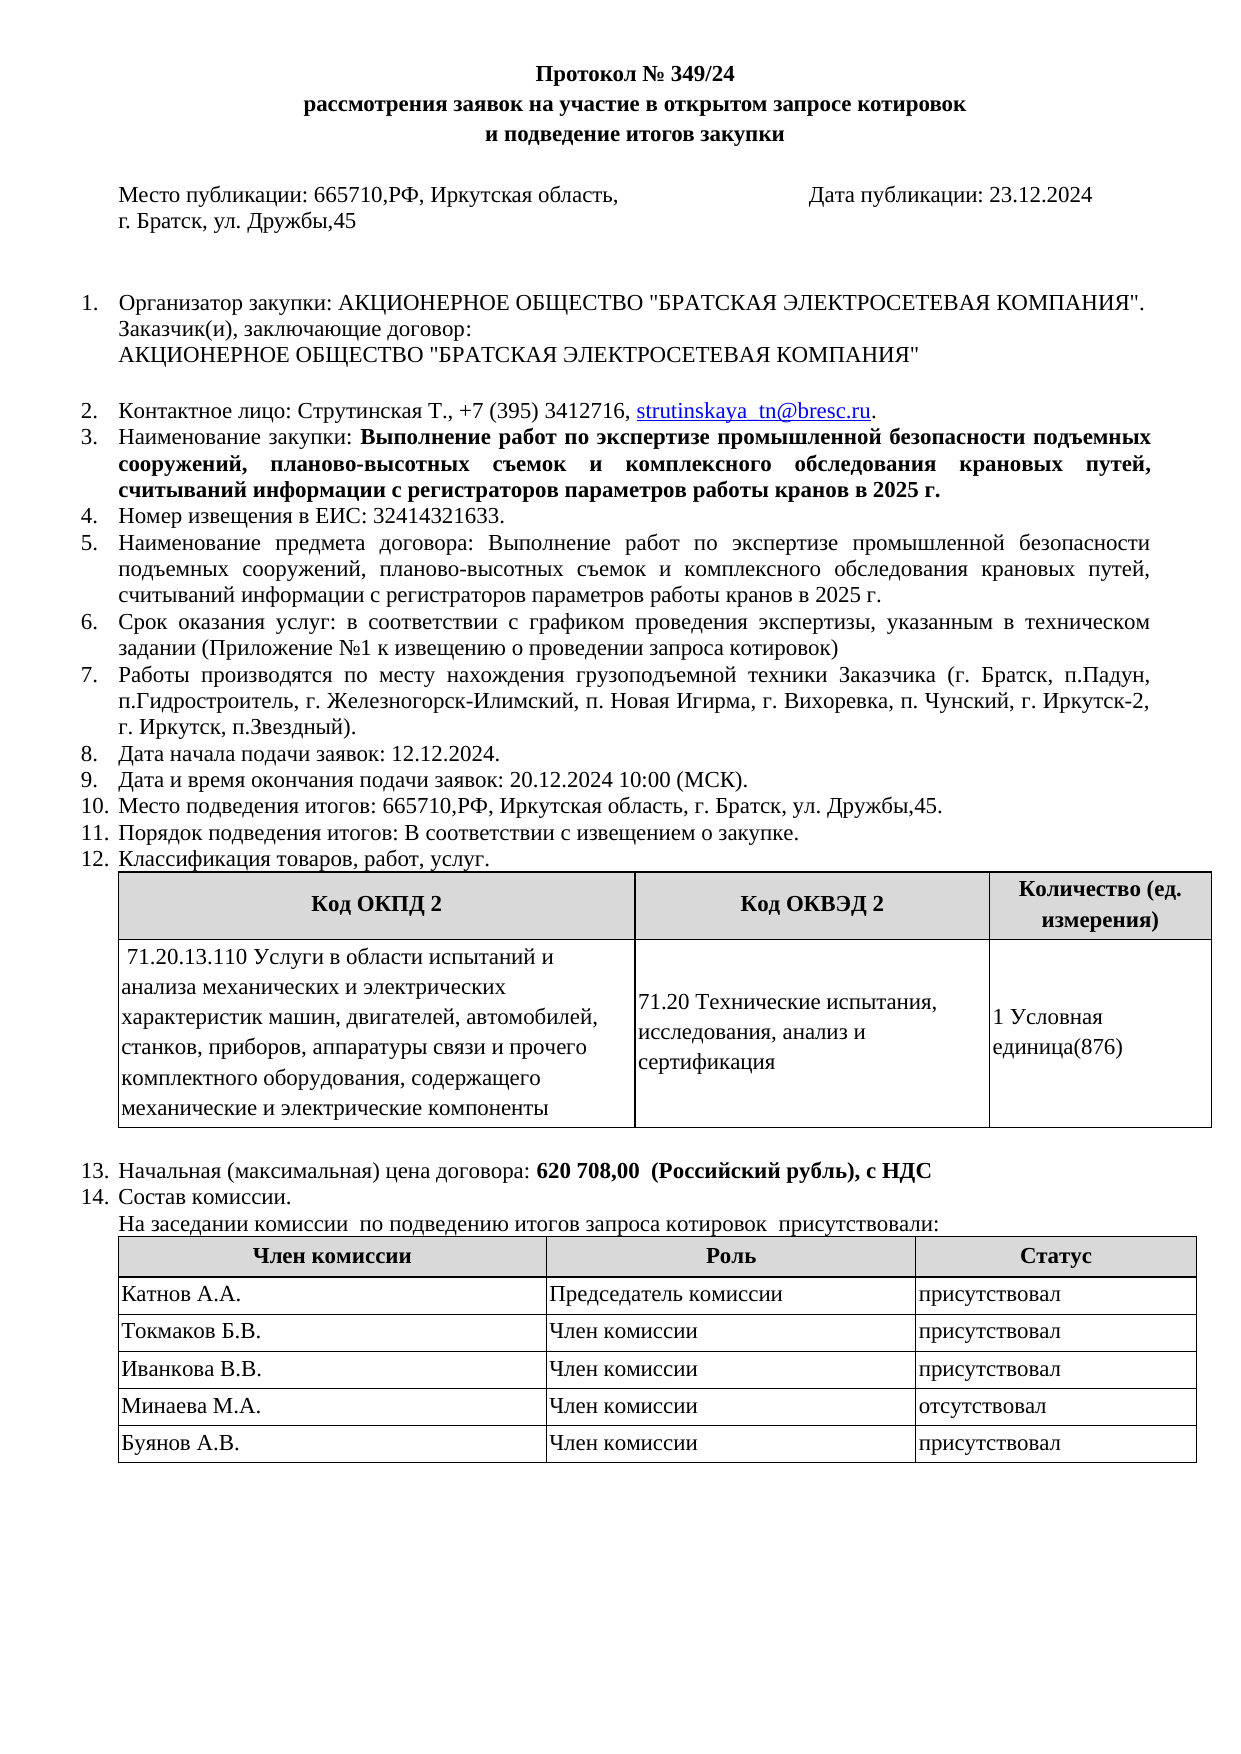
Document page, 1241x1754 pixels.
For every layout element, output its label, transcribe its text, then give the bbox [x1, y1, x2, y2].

table_cell Минаева М.А. [119, 1389, 546, 1425]
table_cell Член комиссии [547, 1315, 915, 1351]
text Протокол № 349/24 [118, 60, 1152, 86]
list Дата начала подачи заявок: 12.12.2024. [81, 740, 1152, 766]
list Контактное лицо: Струтинская Т., +7 (395) 3412716, strutinskaya_tn@bresc.ru. [81, 397, 1152, 423]
table_header Код ОКПД 2 [119, 873, 634, 939]
list Порядок подведения итогов: В соответствии с извещением о закупке. [81, 819, 1152, 845]
table_cell Председатель комиссии [547, 1278, 915, 1313]
table_cell Член комиссии [547, 1352, 915, 1388]
table_header Количество (ед. измерения) [990, 873, 1211, 939]
table_header Роль [547, 1237, 915, 1276]
table_header Код ОКВЭД 2 [636, 873, 989, 939]
table_cell 71.20 Технические испытания, исследования, анализ и сертификация [636, 940, 989, 1127]
text рассмотрения заявок на участие в открытом запросе котировок [118, 90, 1152, 116]
table_cell присутствовал [916, 1278, 1196, 1313]
table_header АКЦИОНЕРНОЕ ОБЩЕСТВО "БРАТСКАЯ ЭЛЕКТРОСЕТЕВАЯ КОМПАНИЯ" [107, 342, 1104, 368]
table_cell Иванкова В.В. [119, 1352, 546, 1388]
table_cell 1 Условная единица(876) [990, 940, 1211, 1127]
table_header Статус [916, 1237, 1196, 1276]
table_cell присутствовал [916, 1426, 1196, 1462]
table_cell Член комиссии [547, 1426, 915, 1462]
list Организатор закупки: АКЦИОНЕРНОЕ ОБЩЕСТВО "БРАТСКАЯ ЭЛЕКТРОСЕТЕВАЯ КОМПАНИЯ". [81, 289, 1152, 315]
table_cell отсутствовал [916, 1389, 1196, 1425]
list Работы производятся по месту нахождения грузоподъемной техники Заказчика (г. Братск, п.Падун, п.Гидростроитель, г. Железногорск-Илимский, п. Новая Игирма, г. Вихоревка, п. Чунский, г. Иркутск-2, г. Иркутск, п.Звездный). [81, 661, 1152, 740]
text Заказчик(и), заключающие договор: [118, 315, 1152, 342]
table_cell Буянов А.В. [119, 1426, 546, 1462]
table_cell присутствовал [916, 1315, 1196, 1351]
list Дата и время окончания подачи заявок: 20.12.2024 10:00 (МСК). [81, 766, 1152, 792]
list Наименование закупки: Выполнение работ по экспертизе промышленной безопасности подъемных сооружений, планово-высотных съемок и комплексного обследования крановых путей, считываний информации с регистраторов параметров работы кранов в 2025 г. [81, 423, 1152, 502]
list Наименование предмета договора: Выполнение работ по экспертизе промышленной безопасности подъемных сооружений, планово-высотных съемок и комплексного обследования крановых путей, считываний информации с регистраторов параметров работы кранов в 2025 г. [81, 529, 1152, 608]
table_header Член комиссии [119, 1237, 546, 1276]
table_cell 71.20.13.110 Услуги в области испытаний и анализа механических и электрических характеристик машин, двигателей, автомобилей, станков, приборов, аппаратуры связи и прочего комплектного оборудования, содержащего механические и электрические компоненты [119, 940, 634, 1127]
list Состав комиссии. На заседании комиссии по подведению итогов запроса котировок присутствовали: [81, 1183, 1152, 1236]
list Срок оказания услуг: в соответствии с графиком проведения экспертизы, указанным в техническом задании (Приложение №1 к извещению о проведении запроса котировок) [81, 608, 1152, 661]
table_header Место публикации: 665710,РФ, Иркутская область, г. Братск, ул. Дружбы,45 [107, 181, 709, 260]
table_cell Токмаков Б.В. [119, 1315, 546, 1351]
list Номер извещения в ЕИС: 32414321633. [81, 502, 1152, 529]
text и подведение итогов закупки [118, 120, 1152, 147]
table_header Дата публикации: 23.12.2024 [709, 181, 1104, 260]
table_cell Катнов А.А. [119, 1278, 546, 1313]
table_cell присутствовал [916, 1352, 1196, 1388]
list Классификация товаров, работ, услуг. [81, 845, 1152, 871]
list Начальная (максимальная) цена договора: 620 708,00 (Российский рубль), с НДС [81, 1157, 1152, 1183]
list Место подведения итогов: 665710,РФ, Иркутская область, г. Братск, ул. Дружбы,45. [81, 792, 1152, 819]
table_cell Член комиссии [547, 1389, 915, 1425]
